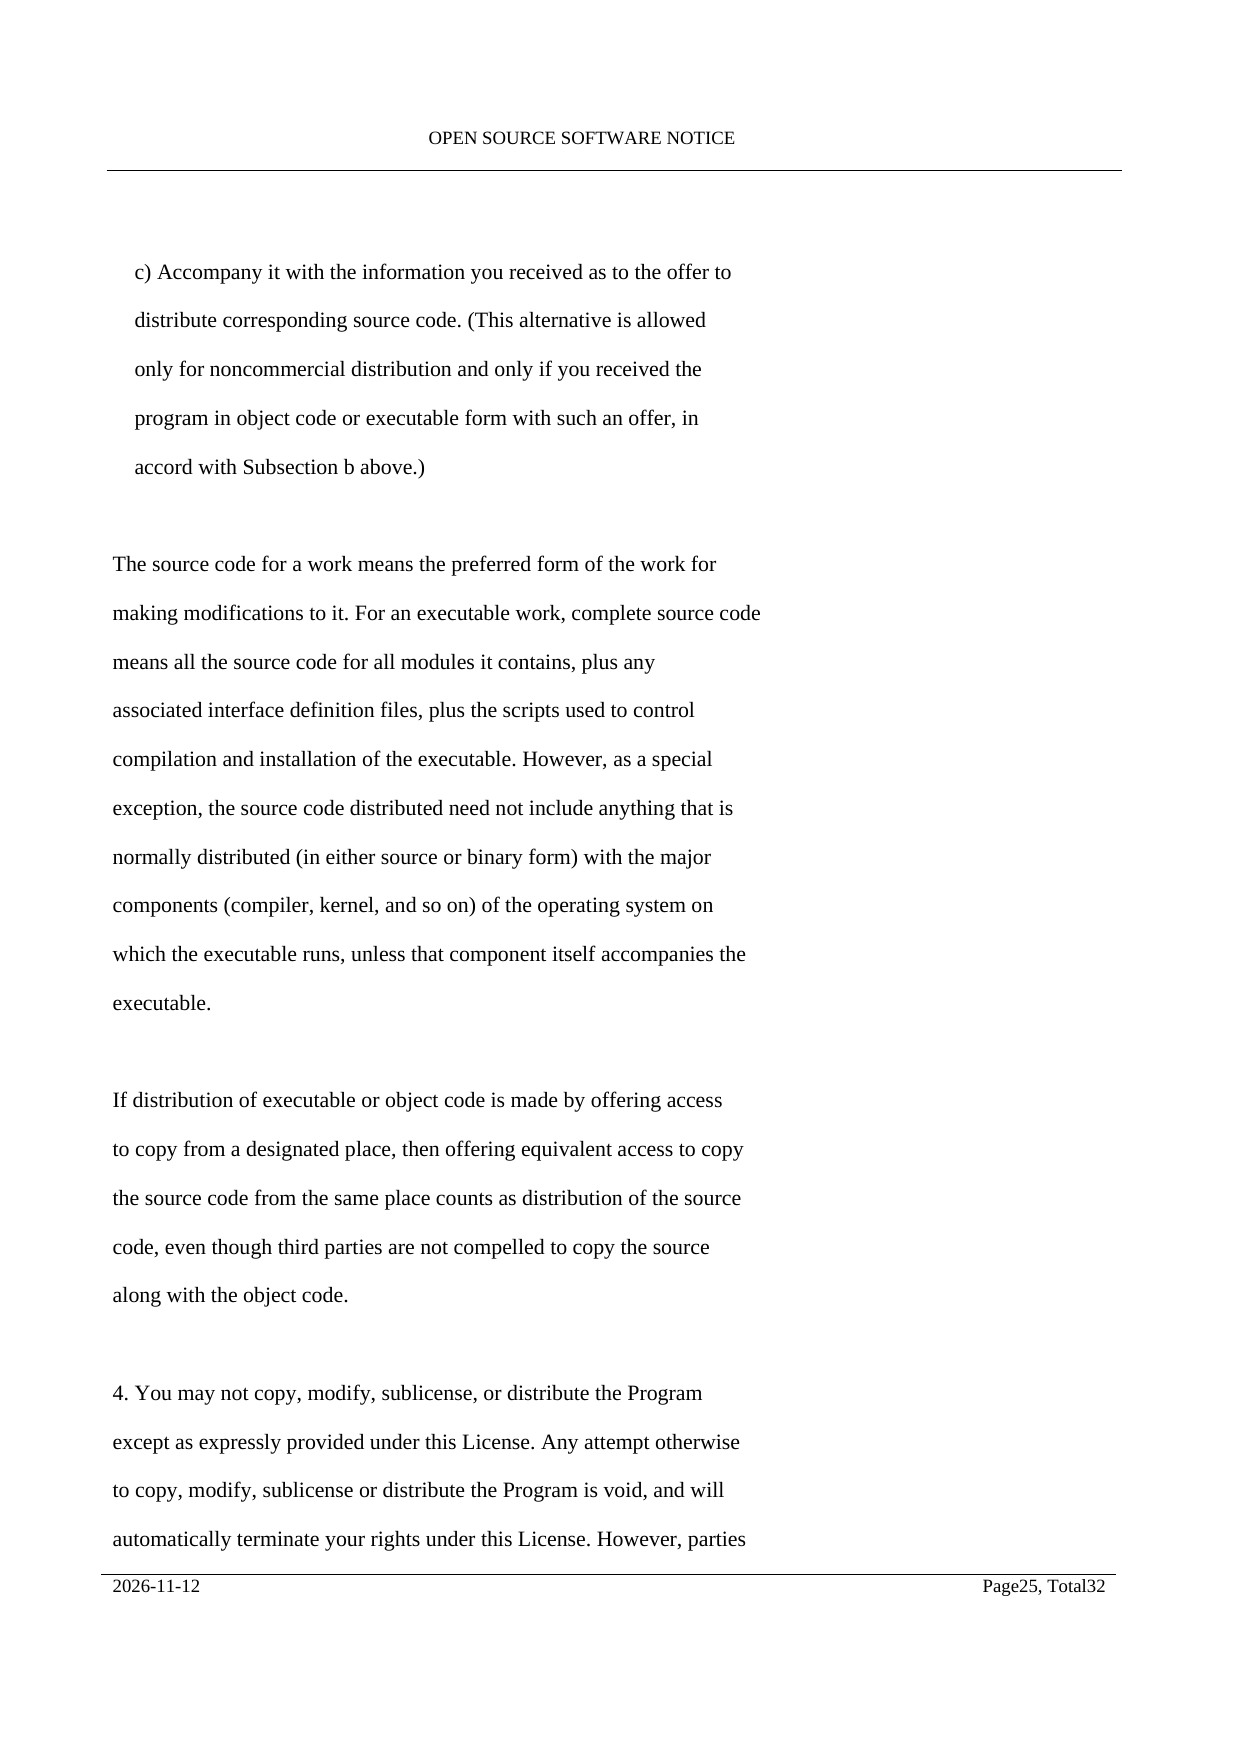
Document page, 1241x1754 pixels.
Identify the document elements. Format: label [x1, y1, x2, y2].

text [112, 206, 1128, 1555]
